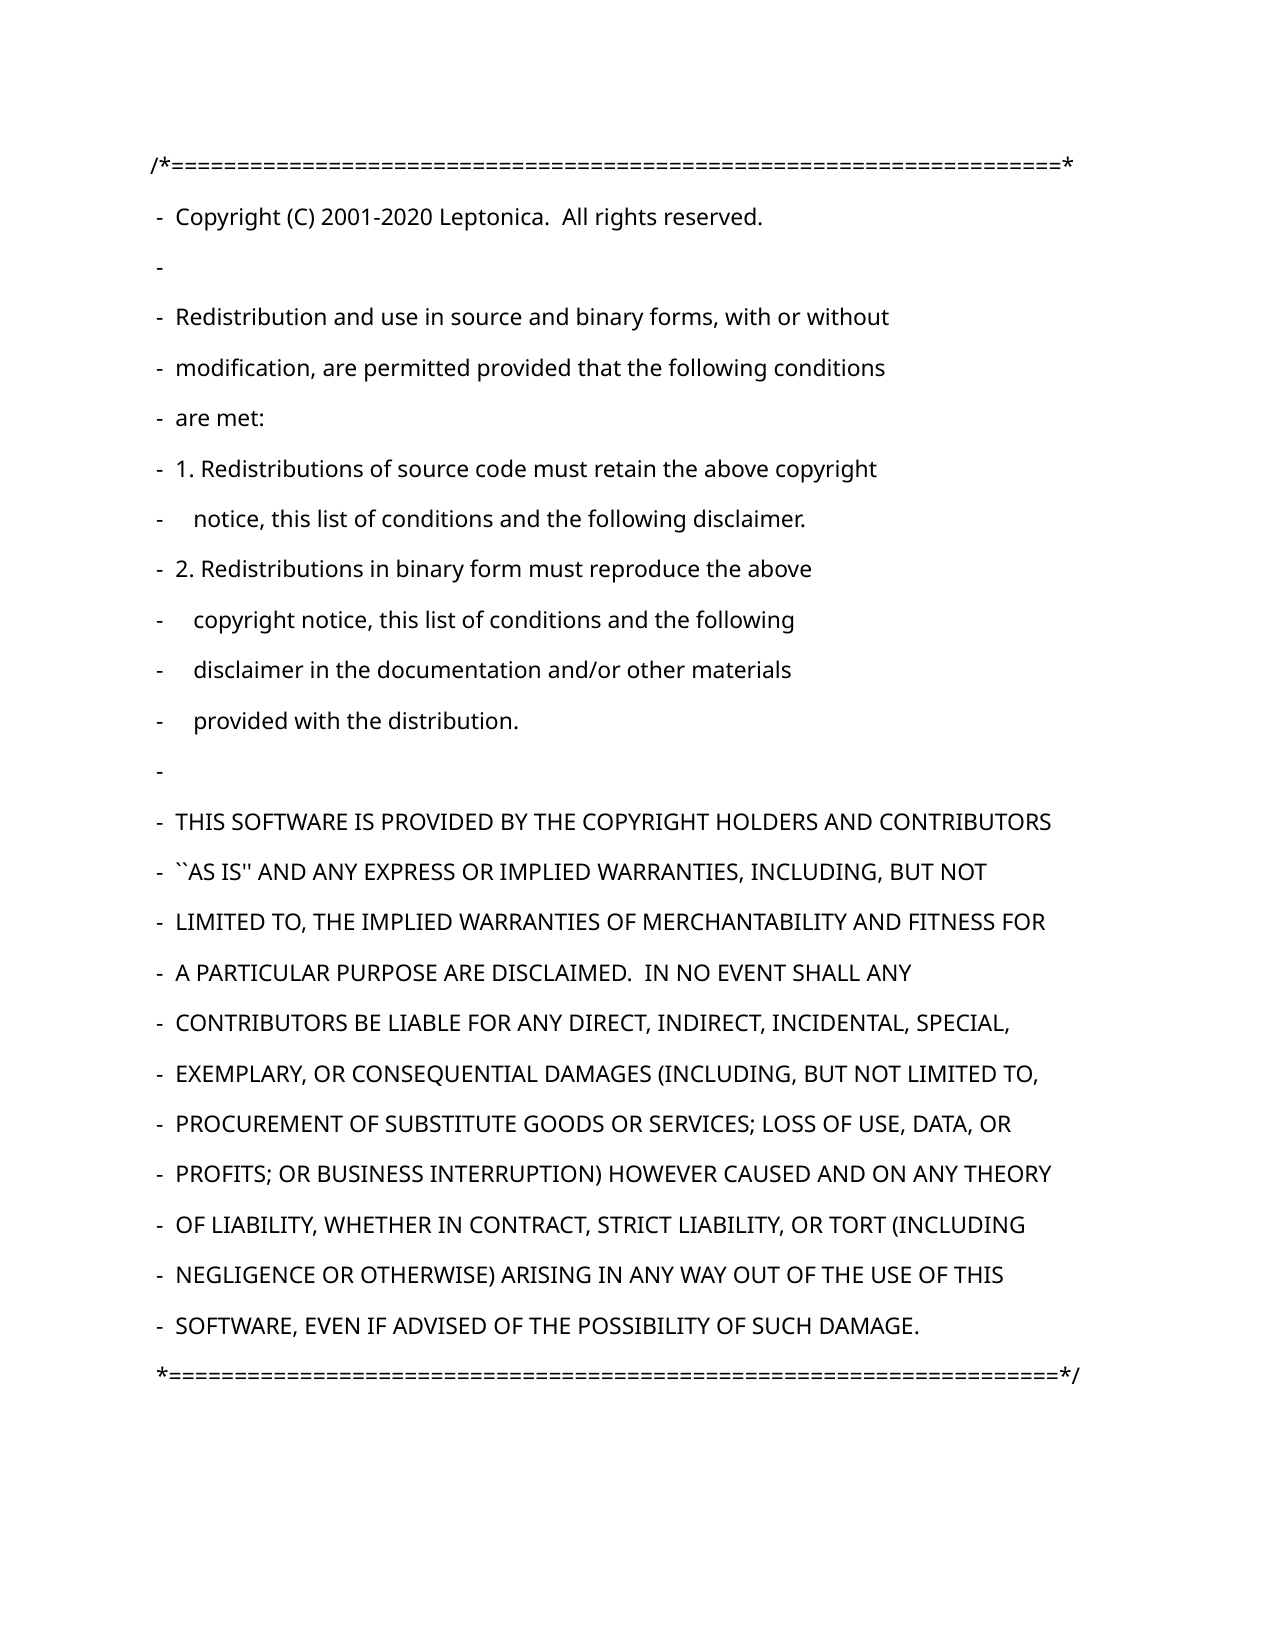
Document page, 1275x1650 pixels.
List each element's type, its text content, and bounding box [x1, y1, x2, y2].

text - [150, 251, 1125, 282]
text - ``AS IS'' AND ANY EXPRESS OR IMPLIED WARRANTIES, INCLUDING, BUT NOT [150, 856, 1125, 887]
text - [150, 755, 1125, 786]
text - A PARTICULAR PURPOSE ARE DISCLAIMED. IN NO EVENT SHALL ANY [150, 957, 1125, 988]
text - copyright notice, this list of conditions and the following [150, 604, 1125, 635]
text - SOFTWARE, EVEN IF ADVISED OF THE POSSIBILITY OF SUCH DAMAGE. [150, 1309, 1125, 1341]
text - 1. Redistributions of source code must retain the above copyright [150, 452, 1125, 484]
text - 2. Redistributions in binary form must reproduce the above [150, 553, 1125, 584]
text - PROCUREMENT OF SUBSTITUTE GOODS OR SERVICES; LOSS OF USE, DATA, OR [150, 1108, 1125, 1139]
text - CONTRIBUTORS BE LIABLE FOR ANY DIRECT, INDIRECT, INCIDENTAL, SPECIAL, [150, 1007, 1125, 1038]
text - PROFITS; OR BUSINESS INTERRUPTION) HOWEVER CAUSED AND ON ANY THEORY [150, 1158, 1125, 1189]
text - notice, this list of conditions and the following disclaimer. [150, 503, 1125, 534]
text *====================================================================*/ [150, 1360, 1125, 1391]
text - modification, are permitted provided that the following conditions [150, 352, 1125, 383]
text - OF LIABILITY, WHETHER IN CONTRACT, STRICT LIABILITY, OR TORT (INCLUDING [150, 1209, 1125, 1240]
text - provided with the distribution. [150, 704, 1125, 736]
text - disclaimer in the documentation and/or other materials [150, 654, 1125, 685]
text - NEGLIGENCE OR OTHERWISE) ARISING IN ANY WAY OUT OF THE USE OF THIS [150, 1259, 1125, 1290]
text /*====================================================================* [150, 150, 1125, 181]
text - Redistribution and use in source and binary forms, with or without [150, 301, 1125, 332]
text - THIS SOFTWARE IS PROVIDED BY THE COPYRIGHT HOLDERS AND CONTRIBUTORS [150, 805, 1125, 837]
text - EXEMPLARY, OR CONSEQUENTIAL DAMAGES (INCLUDING, BUT NOT LIMITED TO, [150, 1057, 1125, 1089]
text - are met: [150, 402, 1125, 433]
text - LIMITED TO, THE IMPLIED WARRANTIES OF MERCHANTABILITY AND FITNESS FOR [150, 906, 1125, 937]
text - Copyright (C) 2001-2020 Leptonica. All rights reserved. [150, 200, 1125, 232]
